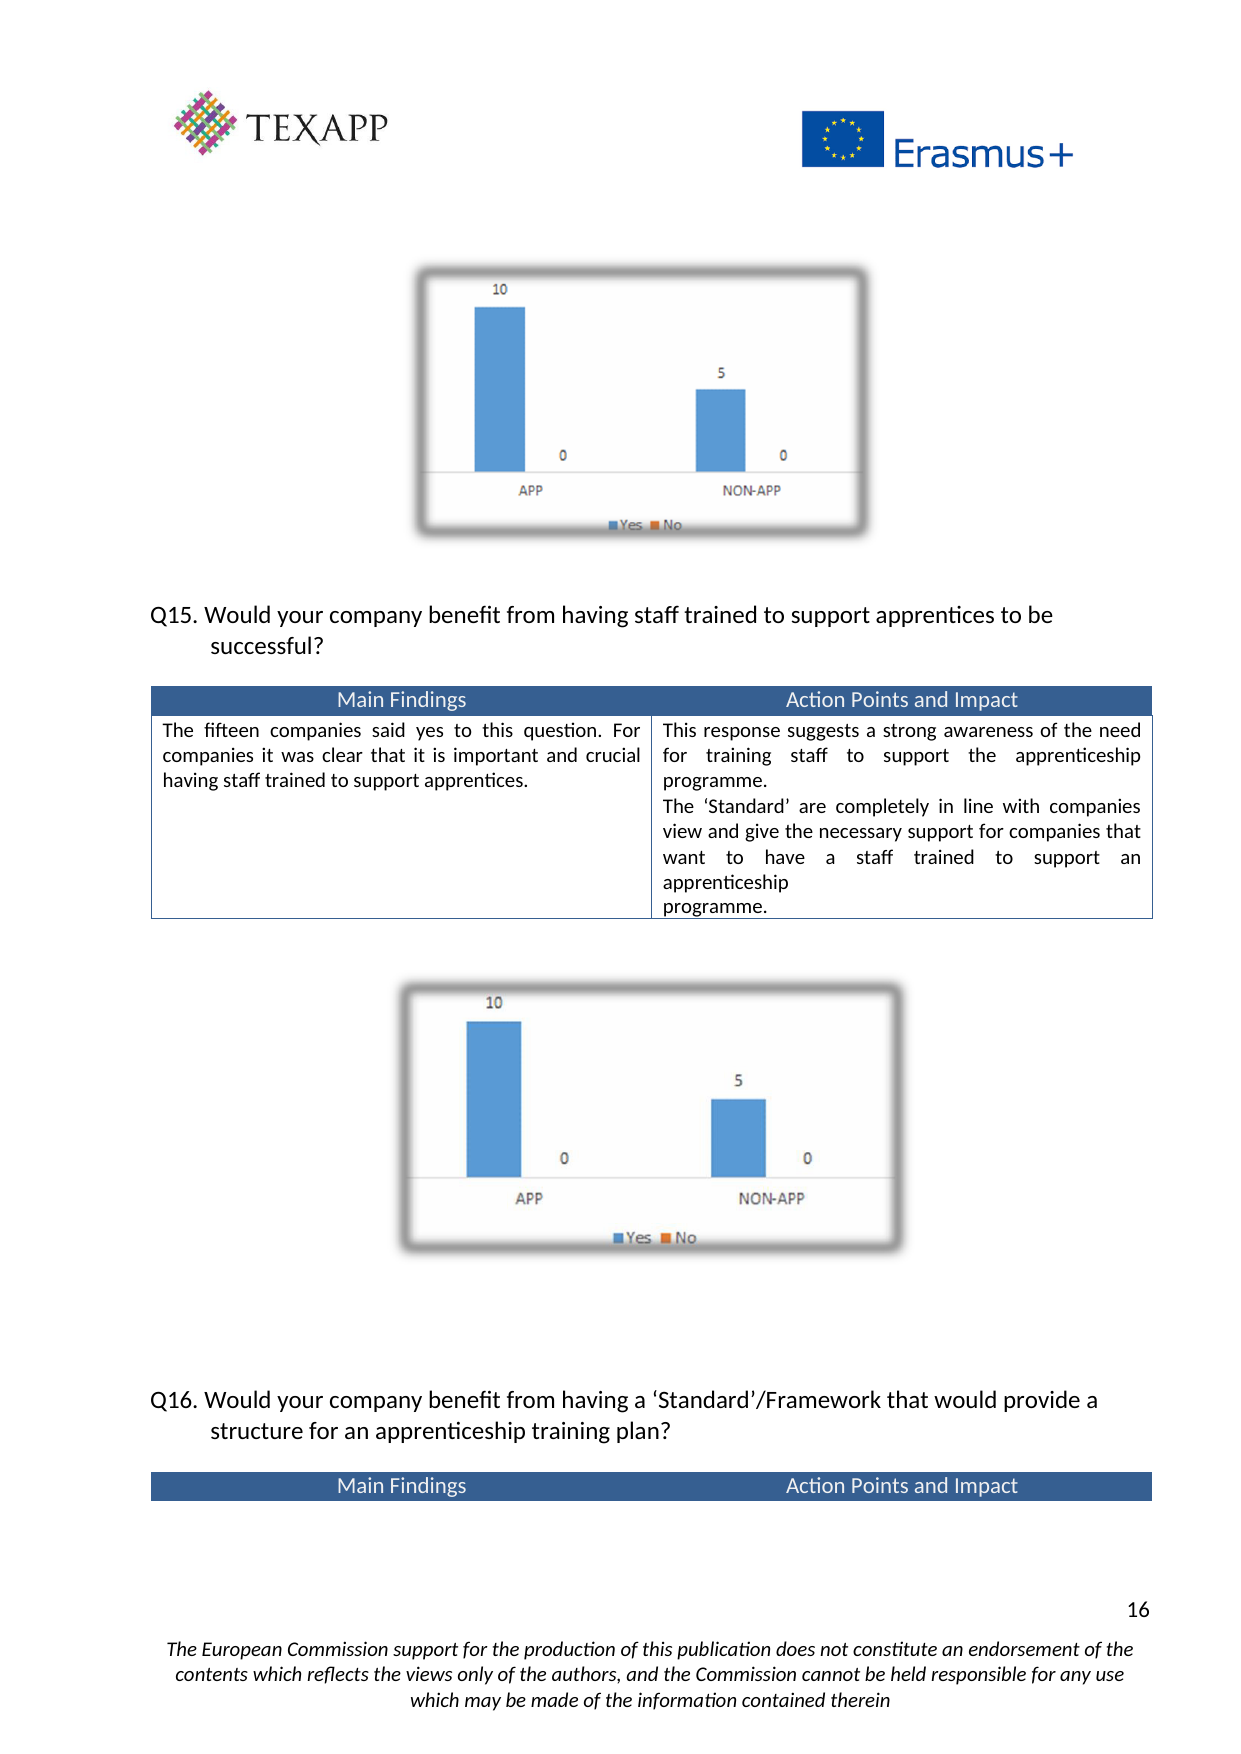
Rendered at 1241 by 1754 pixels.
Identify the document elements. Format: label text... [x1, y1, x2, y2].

table_header Action Points and Impact [651, 1472, 1152, 1501]
picture [402, 253, 880, 550]
table_header Main Findings [151, 686, 651, 715]
table_cell This response suggests a strong awareness of the need for training staff to support the apprenticeship programme. The ‘Standard’ are completely in line with companies view and give the necessary support for companies that want to have a staff trained to support an apprenticeship programme. [652, 716, 1152, 918]
picture [799, 108, 1076, 169]
text Q16. Would your company benefit from having a ‘Standard’/Framework that would provide a structure for an apprenticeship training plan? [150, 1384, 1101, 1445]
text Q15. Would your company benefit from having staff trained to support apprentices to be successful? [150, 599, 1057, 660]
table_header Main Findings [151, 1472, 651, 1501]
table_cell The fifteen companies said yes to this question. For companies it was clear that it is important and crucial having staff trained to support apprentices. [152, 716, 651, 918]
picture [386, 970, 916, 1266]
table_header Action Points and Impact [651, 686, 1152, 715]
picture [167, 87, 389, 163]
